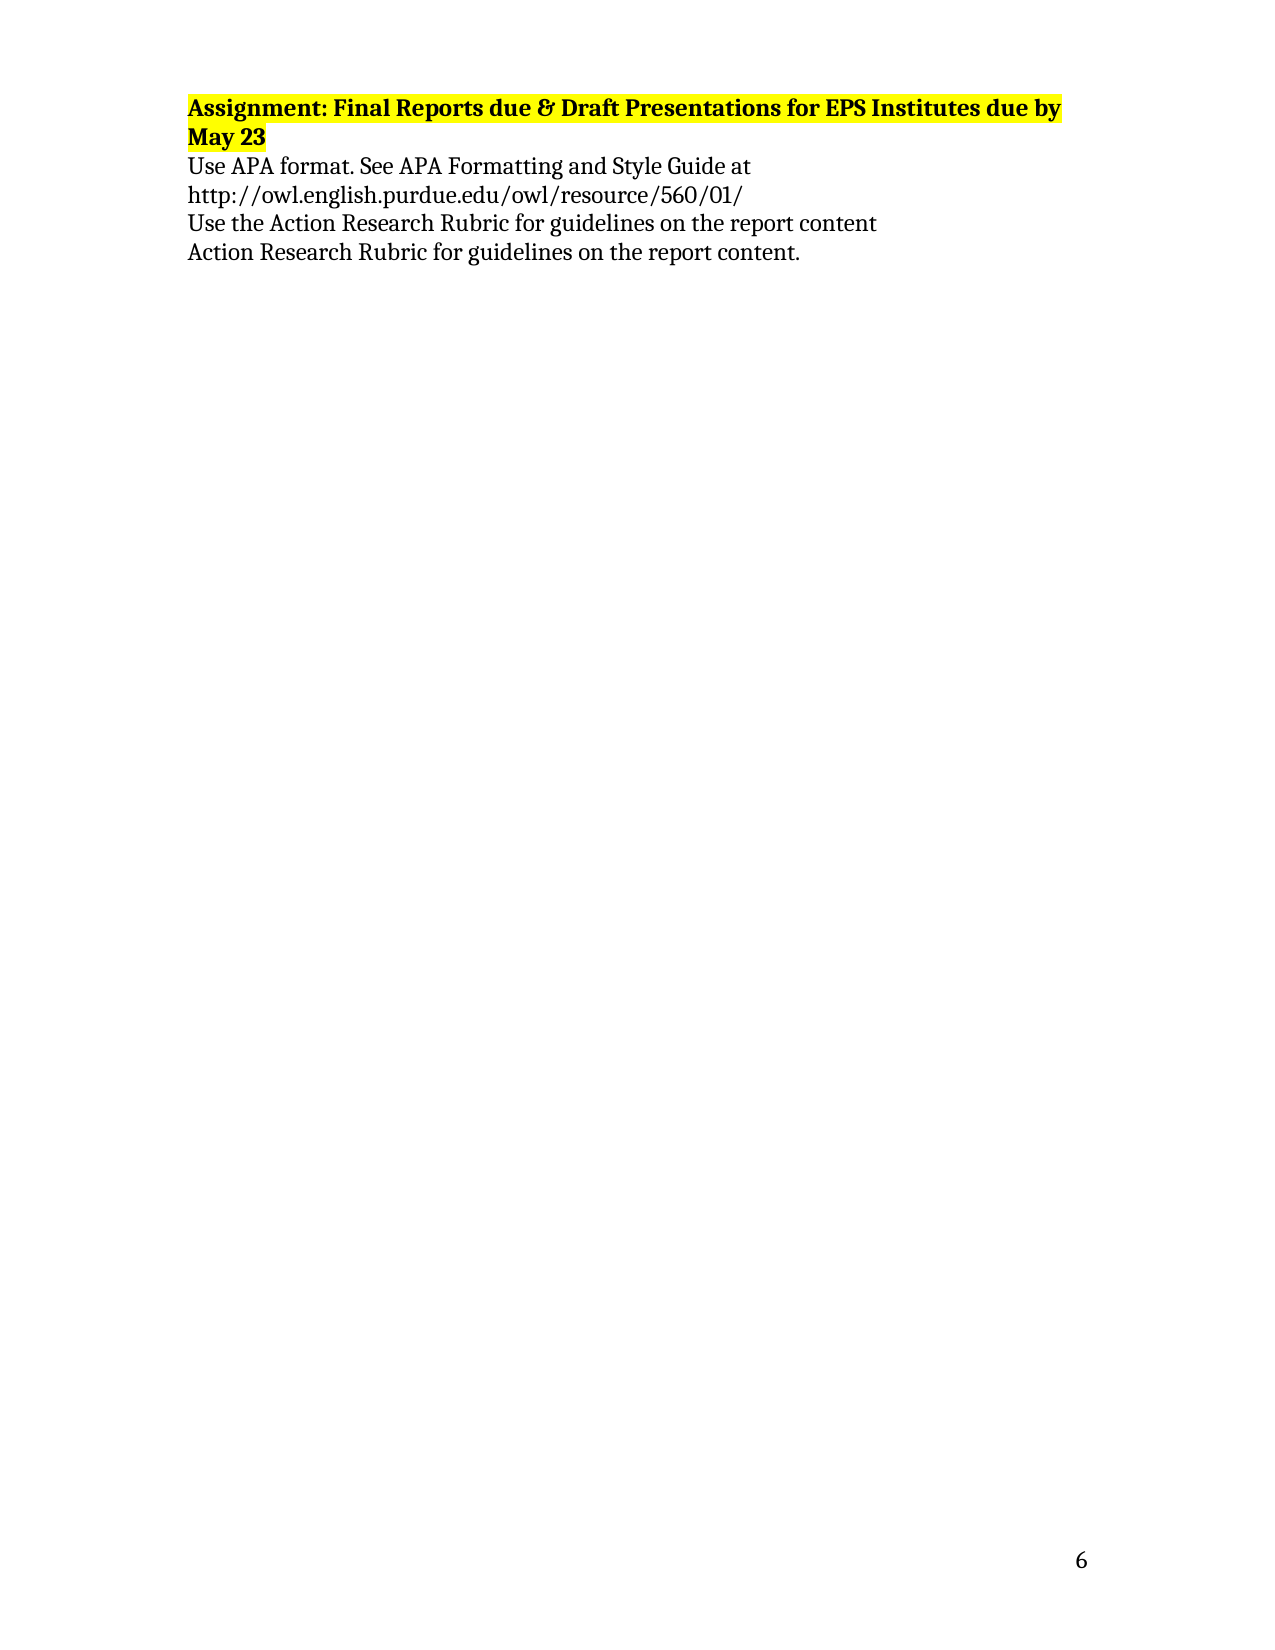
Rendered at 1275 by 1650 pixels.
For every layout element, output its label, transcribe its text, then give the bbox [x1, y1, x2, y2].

text Action Research Rubric for guidelines on the report content. [187, 238, 1087, 267]
text Use the Action Research Rubric for guidelines on the report content [187, 209, 1087, 238]
text Assignment: Final Reports due & Draft Presentations for EPS Institutes due by May 23 [266, 94, 1087, 152]
text Use APA format. See APA Formatting and Style Guide at http://owl.english.purdue.edu/owl/resource/560/01/ [187, 152, 1087, 209]
